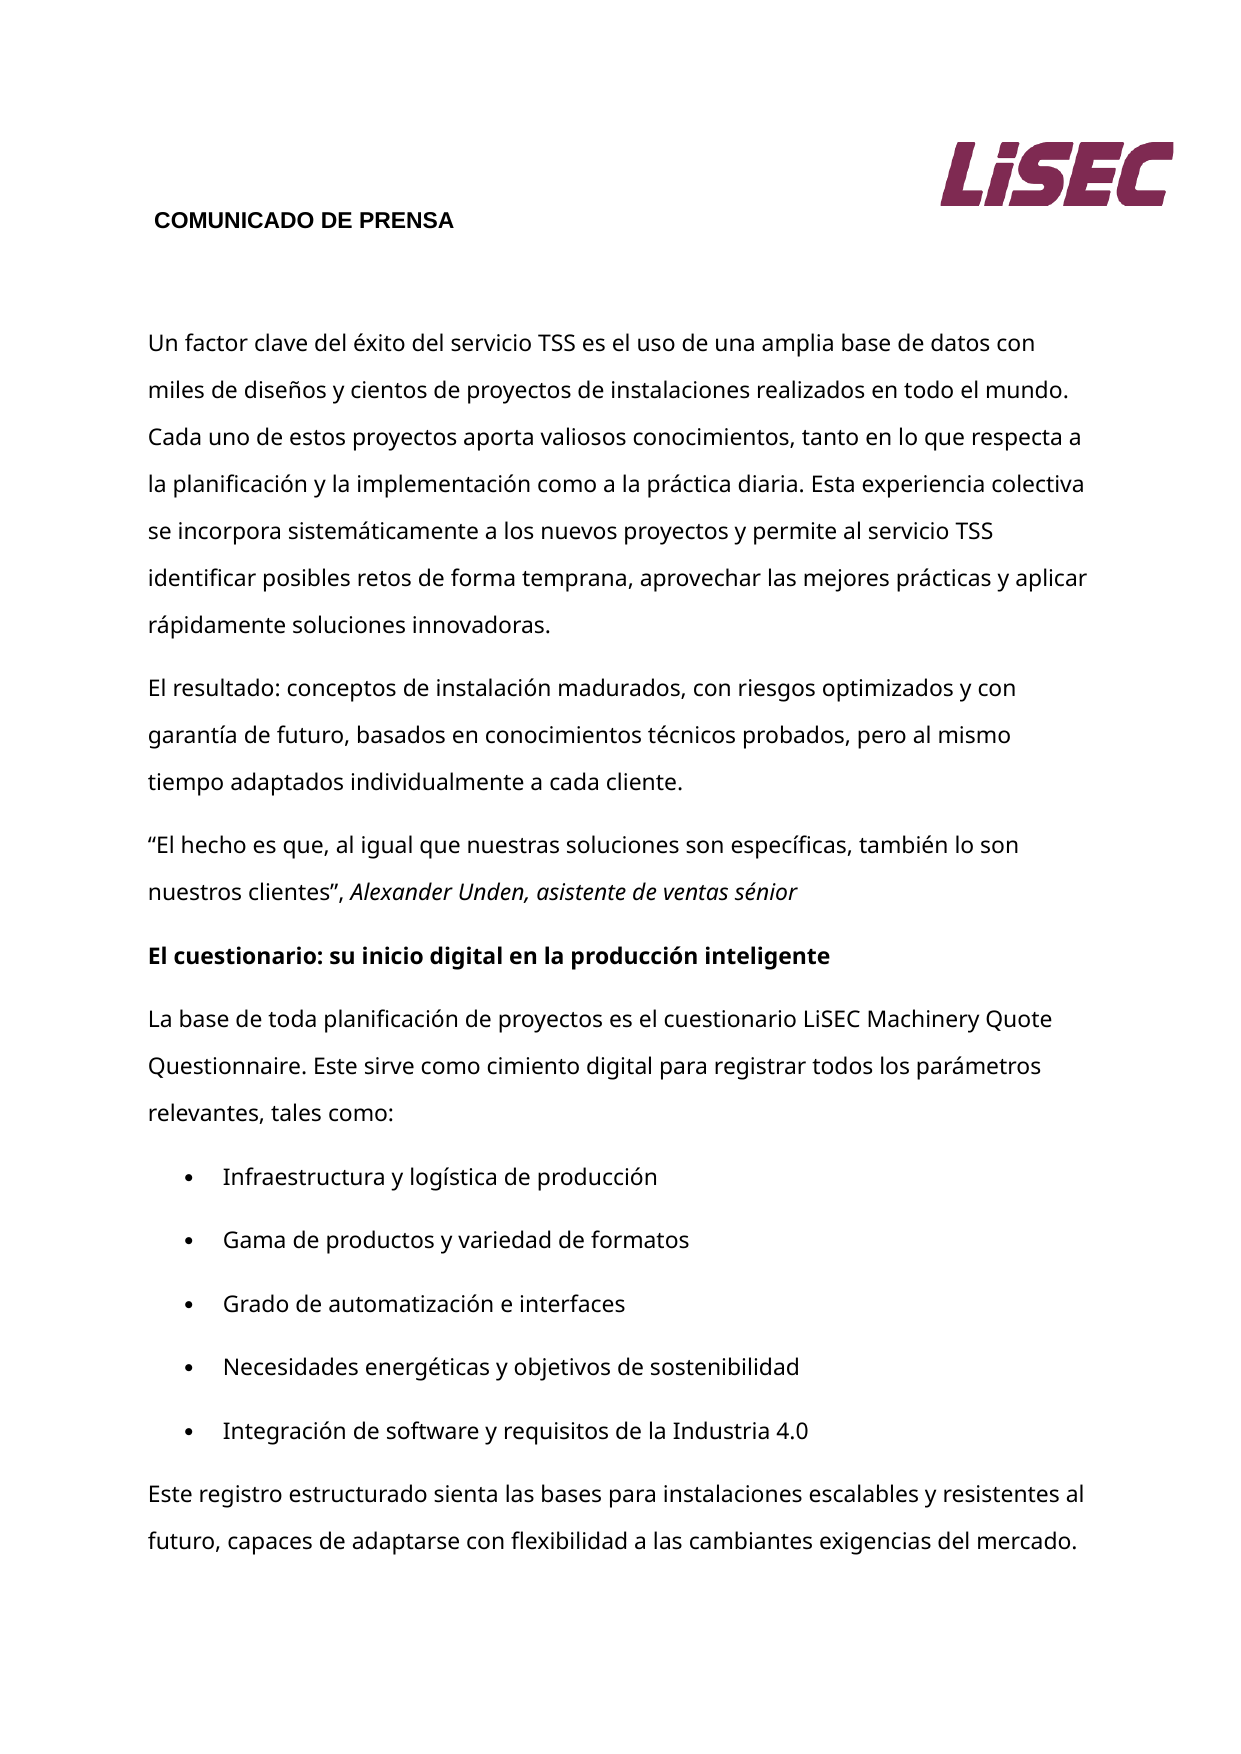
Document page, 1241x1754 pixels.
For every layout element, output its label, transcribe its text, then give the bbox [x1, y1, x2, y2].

text El resultado: conceptos de instalación madurados, con riesgos optimizados y con garantía de futuro, basados en conocimientos técnicos probados, pero al mismo tiempo adaptados individualmente a cada cliente. [148, 672, 1093, 797]
list Grado de automatización e interfaces [185, 1288, 1093, 1319]
list Necesidades energéticas y objetivos de sostenibilidad [185, 1351, 1093, 1383]
text Un factor clave del éxito del servicio TSS es el uso de una amplia base de datos con miles de diseños y cientos de proyectos de instalaciones realizados en todo el mundo. Cada uno de estos proyectos aporta valiosos conocimientos, tanto en lo que respecta a la planificación y la implementación como a la práctica diaria. Esta experiencia colectiva se incorpora sistemáticamente a los nuevos proyectos y permite al servicio TSS identificar posibles retos de forma temprana, aprovechar las mejores prácticas y aplicar rápidamente soluciones innovadoras. [148, 327, 1093, 640]
list Infraestructura y logística de producción [185, 1161, 1093, 1192]
picture [939, 142, 1173, 205]
text Este registro estructurado sienta las bases para instalaciones escalables y resistentes al futuro, capaces de adaptarse con flexibilidad a las cambiantes exigencias del mercado. [148, 1478, 1093, 1557]
list Gama de productos y variedad de formatos [185, 1224, 1093, 1256]
text La base de toda planificación de proyectos es el cuestionario LiSEC Machinery Quote Questionnaire. Este sirve como cimiento digital para registrar todos los parámetros relevantes, tales como: [148, 1003, 1093, 1128]
text “El hecho es que, al igual que nuestras soluciones son específicas, también lo son nuestros clientes”, Alexander Unden, asistente de ventas sénior [148, 829, 1093, 908]
text El cuestionario: su inicio digital en la producción inteligente [148, 940, 1093, 971]
list Integración de software y requisitos de la Industria 4.0 [185, 1415, 1093, 1446]
